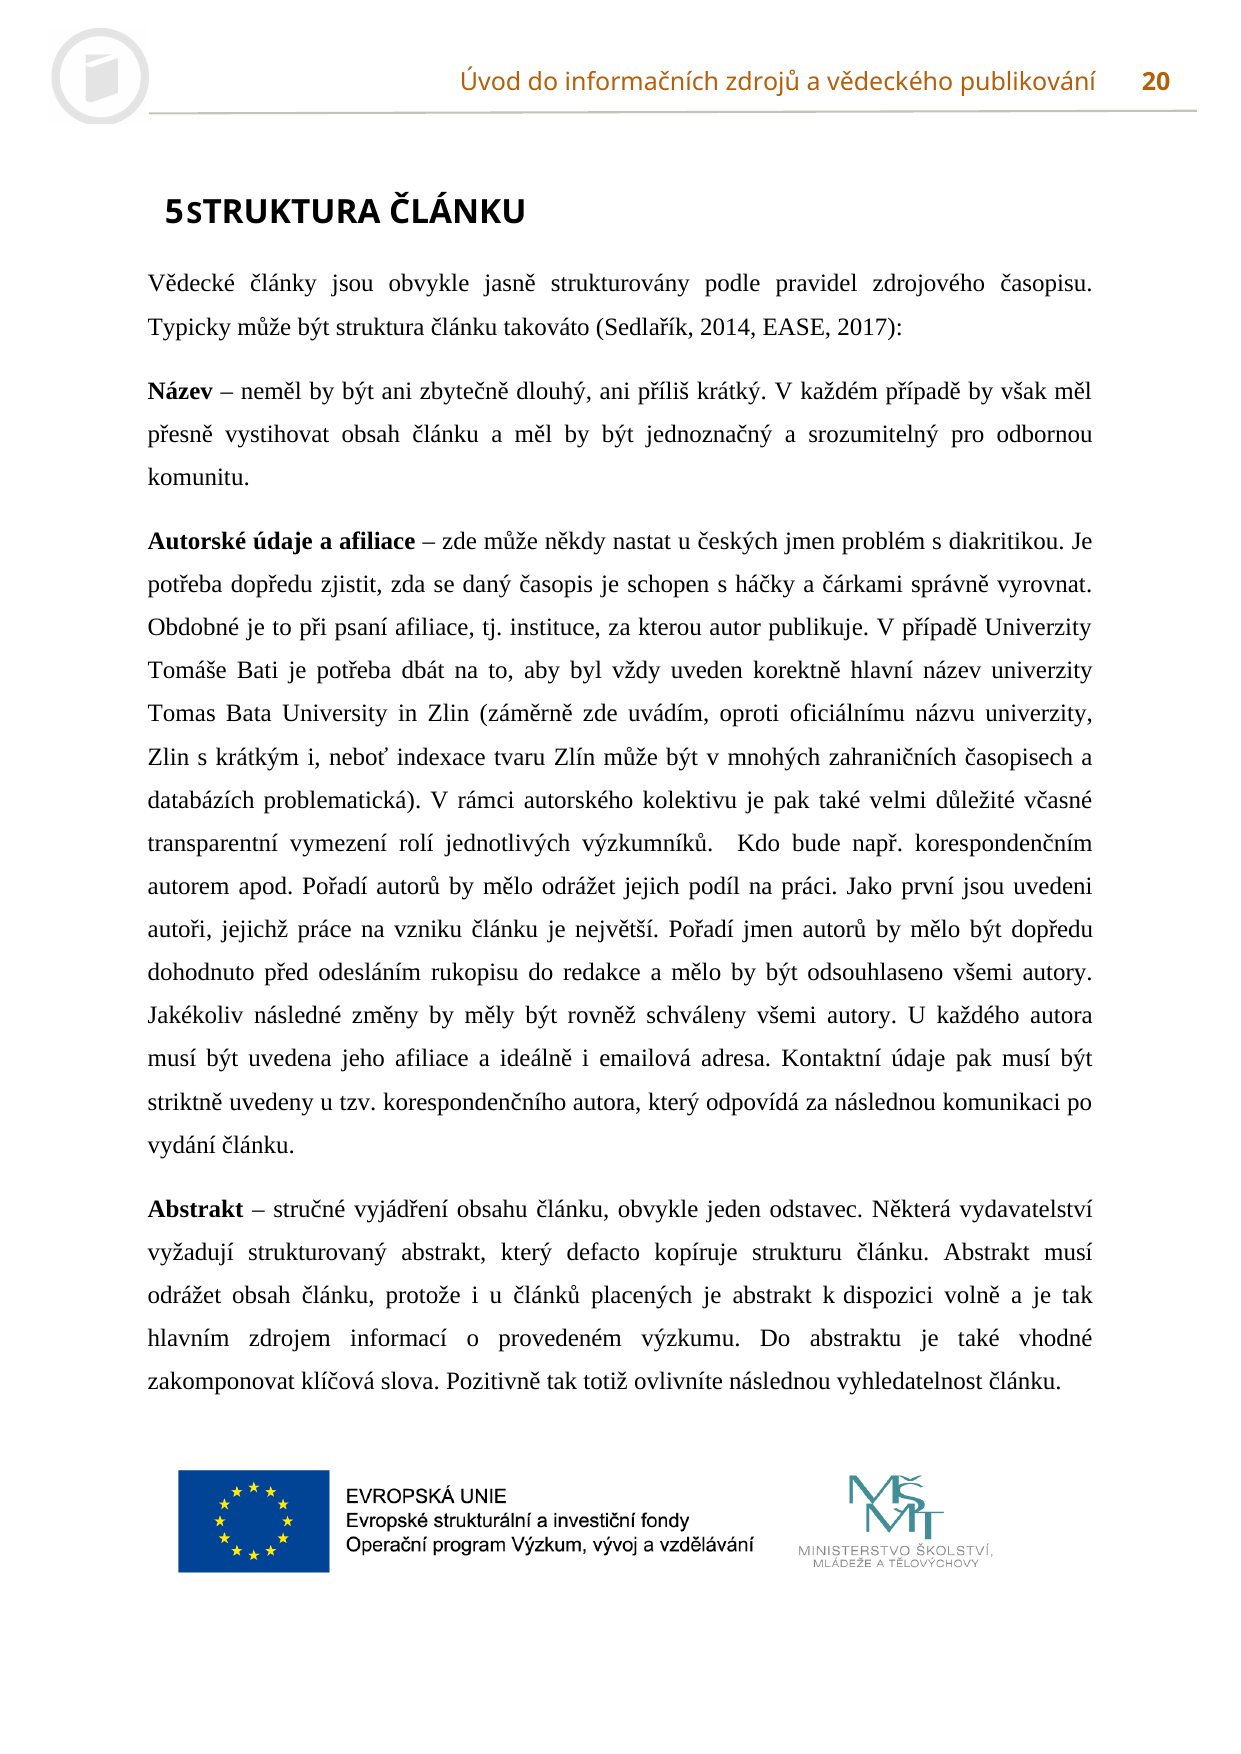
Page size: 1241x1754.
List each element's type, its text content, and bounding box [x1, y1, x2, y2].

text Vědecké články jsou obvykle jasně strukturovány podle pravidel zdrojového časopisu. Typicky může být struktura článku takováto (Sedlařík, 2014, EASE, 2017): [147, 268, 1093, 340]
text Abstrakt – stručné vyjádření obsahu článku, obvykle jeden odstavec. Některá vydavatelství vyžadují strukturovaný abstrakt, který defacto kopíruje strukturu článku. Abstrakt musí odrážet obsah článku, protože i u článků placených je abstrakt k dispozici volně a je tak hlavním zdrojem informací o provedeném výzkumu. Do abstraktu je také vhodné zakomponovat klíčová slova. Pozitivně tak totiž ovlivníte následnou vyhledatelnost článku. [147, 1194, 1093, 1395]
text Autorské údaje a afiliace – zde může někdy nastat u českých jmen problém s diakritikou. Je potřeba dopředu zjistit, zda se daný časopis je schopen s háčky a čárkami správně vyrovnat. Obdobné je to při psaní afiliace, tj. instituce, za kterou autor publikuje. V případě Univerzity Tomáše Bati je potřeba dbát na to, aby byl vždy uveden korektně hlavní název univerzity Tomas Bata University in Zlin (záměrně zde uvádím, oproti oficiálnímu názvu univerzity, Zlin s krátkým i, neboť indexace tvaru Zlín může být v mnohých zahraničních časopisech a databázích problematická). V rámci autorského kolektivu je pak také velmi důležité včasné transparentní vymezení rolí jednotlivých výzkumníků. Kdo bude např. korespondenčním autorem apod. Pořadí autorů by mělo odrážet jejich podíl na práci. Jako první jsou uvedeni autoři, jejichž práce na vzniku článku je největší. Pořadí jmen autorů by mělo být dopředu dohodnuto před odesláním rukopisu do redakce a mělo by být odsouhlaseno všemi autory. Jakékoliv následné změny by měly být rovněž schváleny všemi autory. U každého autora musí být uvedena jeho afiliace a ideálně i emailová adresa. Kontaktní údaje pak musí být striktně uvedeny u tzv. korespondenčního autora, který odpovídá za následnou komunikaci po vydání článku. [147, 526, 1094, 1158]
text Název – neměl by být ani zbytečně dlouhý, ani příliš krátký. V každém případě by však měl přesně vystihovat obsah článku a měl by být jednoznačný a srozumitelný pro odbornou komunitu. [147, 376, 1093, 491]
subtitle STRUKTURA ČLÁNKU [164, 188, 1111, 233]
picture [127, 1419, 1043, 1623]
